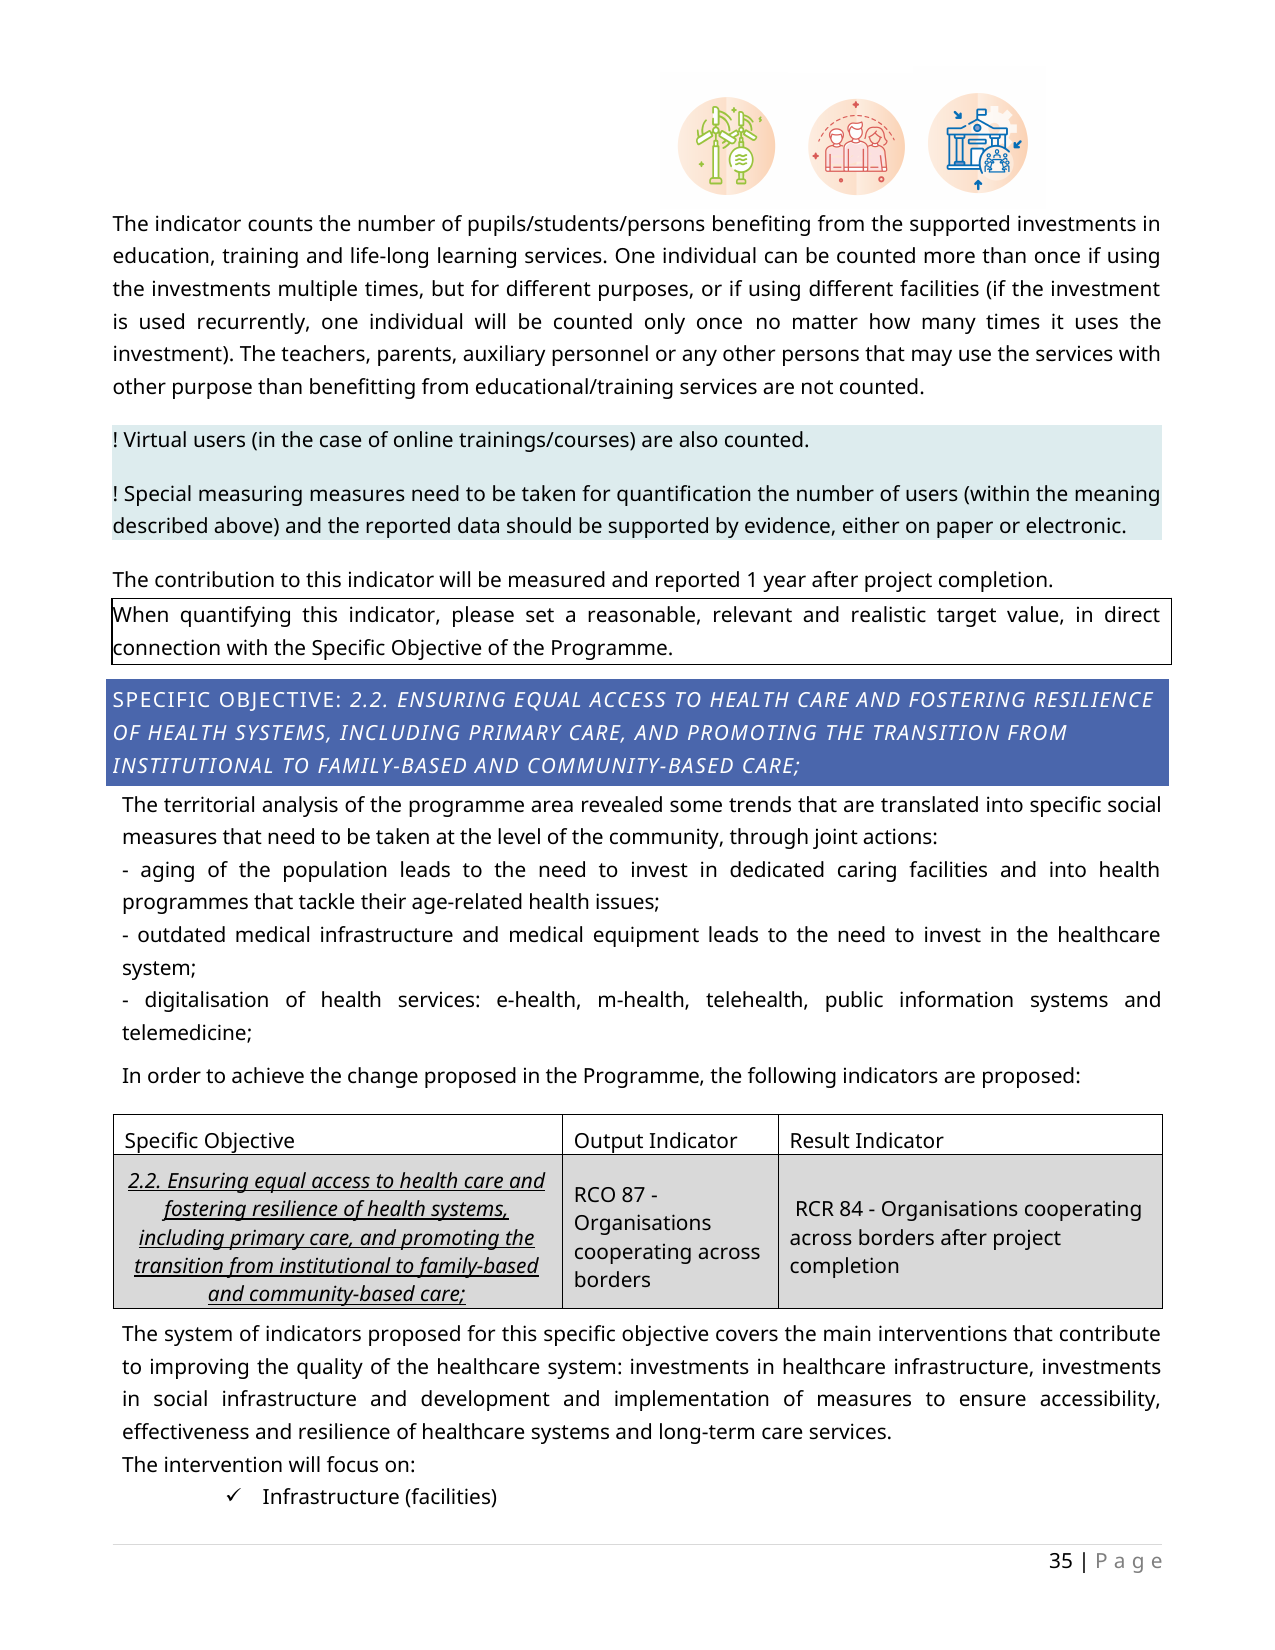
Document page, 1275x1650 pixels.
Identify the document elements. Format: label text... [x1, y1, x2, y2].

text ! Virtual users (in the case of online trainings/courses) are also counted. [112, 425, 1162, 454]
picture [660, 66, 1046, 209]
text The contribution to this indicator will be measured and reported 1 year after project completion. [112, 565, 1162, 593]
text - outdated medical infrastructure and medical equipment leads to the need to invest in the healthcare system; [122, 920, 1162, 981]
list The intervention will focus on: [122, 1450, 1162, 1478]
table_cell RCO 87 - Organisations cooperating across borders [563, 1155, 778, 1308]
text The indicator counts the number of pupils/students/persons benefiting from the supported investments in education, training and life-long learning services. One individual can be counted more than once if using the investments multiple times, but for different purposes, or if using different facilities (if the investment is used recurrently, one individual will be counted only once no matter how many times it uses the investment). The teachers, parents, auxiliary personnel or any other persons that may use the services with other purpose than benefitting from educational/training services are not counted. [112, 209, 1162, 400]
table_header Specific Objective [114, 1115, 562, 1154]
text - digitalisation of health services: e-health, m-health, telehealth, public information systems and telemedicine; [122, 985, 1162, 1046]
list The system of indicators proposed for this specific objective covers the main interventions that contribute to improving the quality of the healthcare system: investments in healthcare infrastructure, investments in social infrastructure and development and implementation of measures to ensure accessibility, effectiveness and resilience of healthcare systems and long-term care services. [122, 1319, 1162, 1446]
table_header Result Indicator [779, 1115, 1162, 1154]
text - aging of the population leads to the need to invest in dedicated caring facilities and into health programmes that tackle their age-related health issues; [122, 855, 1162, 916]
text When quantifying this indicator, please set a reasonable, relevant and realistic target value, in direct connection with the Specific Objective of the Programme. [113, 599, 1171, 664]
text The territorial analysis of the programme area revealed some trends that are translated into specific social measures that need to be taken at the level of the community, through joint actions: [122, 790, 1162, 851]
table_header Output Indicator [563, 1115, 778, 1154]
text In order to achieve the change proposed in the Programme, the following indicators are proposed: [122, 1061, 1162, 1089]
table_cell RCR 84 - Organisations cooperating across borders after project completion [779, 1155, 1162, 1308]
list Infrastructure (facilities) [225, 1482, 1162, 1511]
table_cell 2.2. Ensuring equal access to health care and fostering resilience of health systems, including primary care, and promoting the transition from institutional to family-based and community-based care; [114, 1155, 562, 1308]
text ! Special measuring measures need to be taken for quantification the number of users (within the meaning described above) and the reported data should be supported by evidence, either on paper or electronic. [112, 479, 1162, 540]
subtitle Specific objective: 2.2. Ensuring equal access to health care and fostering resilience of health systems, including primary care, and promoting the transition from institutional to family-based and community-based care; [113, 686, 1162, 779]
